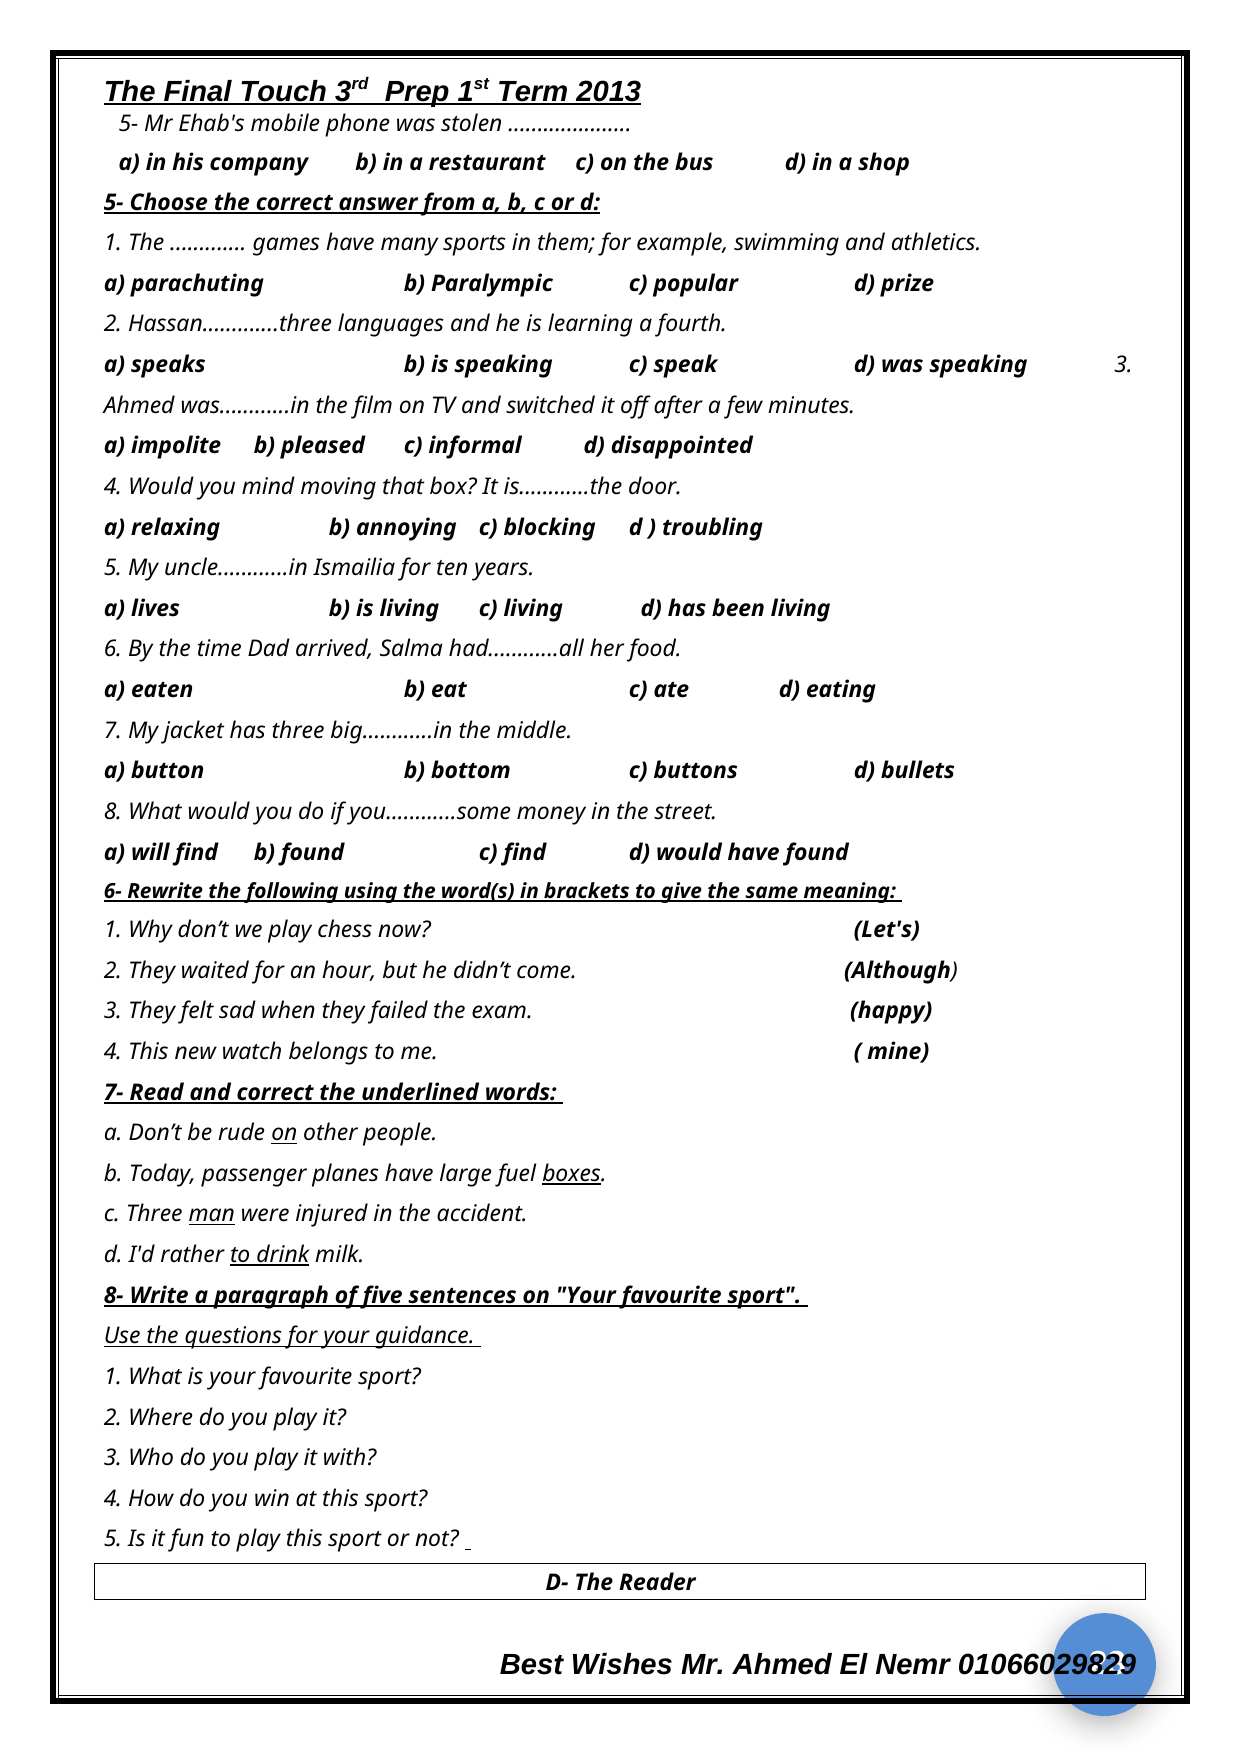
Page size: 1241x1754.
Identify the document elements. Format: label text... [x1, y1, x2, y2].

text 5- Choose the correct answer from a, b, c or d: [103, 185, 1137, 217]
text 1. The ............. games have many sports in them; for example, swimming and athletics. [103, 226, 1137, 257]
text 2. Hassan.............three languages and he is learning a fourth. [103, 307, 1137, 338]
text c. Three man were injured in the accident. [103, 1197, 1137, 1228]
text D- The Reader [95, 1564, 1145, 1599]
text a) button b) bottom c) buttons d) bullets [103, 754, 1137, 785]
text 1. Why don’t we play chess now? (Let's) [103, 913, 1137, 944]
text a) impolite b) pleased c) informal d) disappointed [103, 429, 1137, 460]
text Use the questions for your guidance. [103, 1319, 1137, 1350]
text 6. By the time Dad arrived, Salma had............all her food. [103, 632, 1137, 663]
text 7. My jacket has three big............in the middle. [103, 713, 1137, 745]
text 8. What would you do if you............some money in the street. [103, 795, 1137, 826]
text a) relaxing b) annoying c) blocking d ) troubling [103, 510, 1137, 542]
text 3. They felt sad when they failed the exam. (happy) [103, 994, 1137, 1025]
text 1. What is your favourite sport? [103, 1360, 1137, 1391]
text 4. Would you mind moving that box? It is............the door. [103, 470, 1137, 501]
text a) speaks b) is speaking c) speak d) was speaking 3. Ahmed was............in the film on TV and switched it off after a few minutes. [103, 348, 1137, 420]
text a) eaten b) eat c) ate d) eating [103, 673, 1137, 704]
text a) in his company b) in a restaurant c) on the bus d) in a shop [118, 146, 1137, 178]
text 7- Read and correct the underlined words: [103, 1075, 1137, 1107]
text 6- Rewrite the following using the word(s) in brackets to give the same meaning: [103, 876, 1137, 904]
text 5. Is it fun to play this sport or not? [103, 1522, 1137, 1553]
text 5- Mr Ehab's mobile phone was stolen ..................... [118, 107, 1137, 138]
text 4. This new watch belongs to me. ( mine) [103, 1035, 1137, 1066]
text a) will find b) found c) find d) would have found [103, 835, 1137, 867]
text d. I'd rather to drink milk. [103, 1238, 1137, 1269]
text 5. My uncle............in Ismailia for ten years. [103, 551, 1137, 582]
text a) lives b) is living c) living d) has been living [103, 592, 1137, 623]
text 3. Who do you play it with? [103, 1441, 1137, 1472]
text a) parachuting b) Paralympic c) popular d) prize [103, 267, 1137, 298]
text 8- Write a paragraph of five sentences on "Your favourite sport". [103, 1278, 1137, 1310]
text a. Don’t be rude on other people. [103, 1116, 1137, 1147]
text b. Today, passenger planes have large fuel boxes. [103, 1157, 1137, 1188]
text 2. They waited for an hour, but he didn’t come. (Although) [103, 953, 1137, 985]
text 2. Where do you play it? [103, 1400, 1137, 1432]
text 4. How do you win at this sport? [103, 1482, 1137, 1513]
